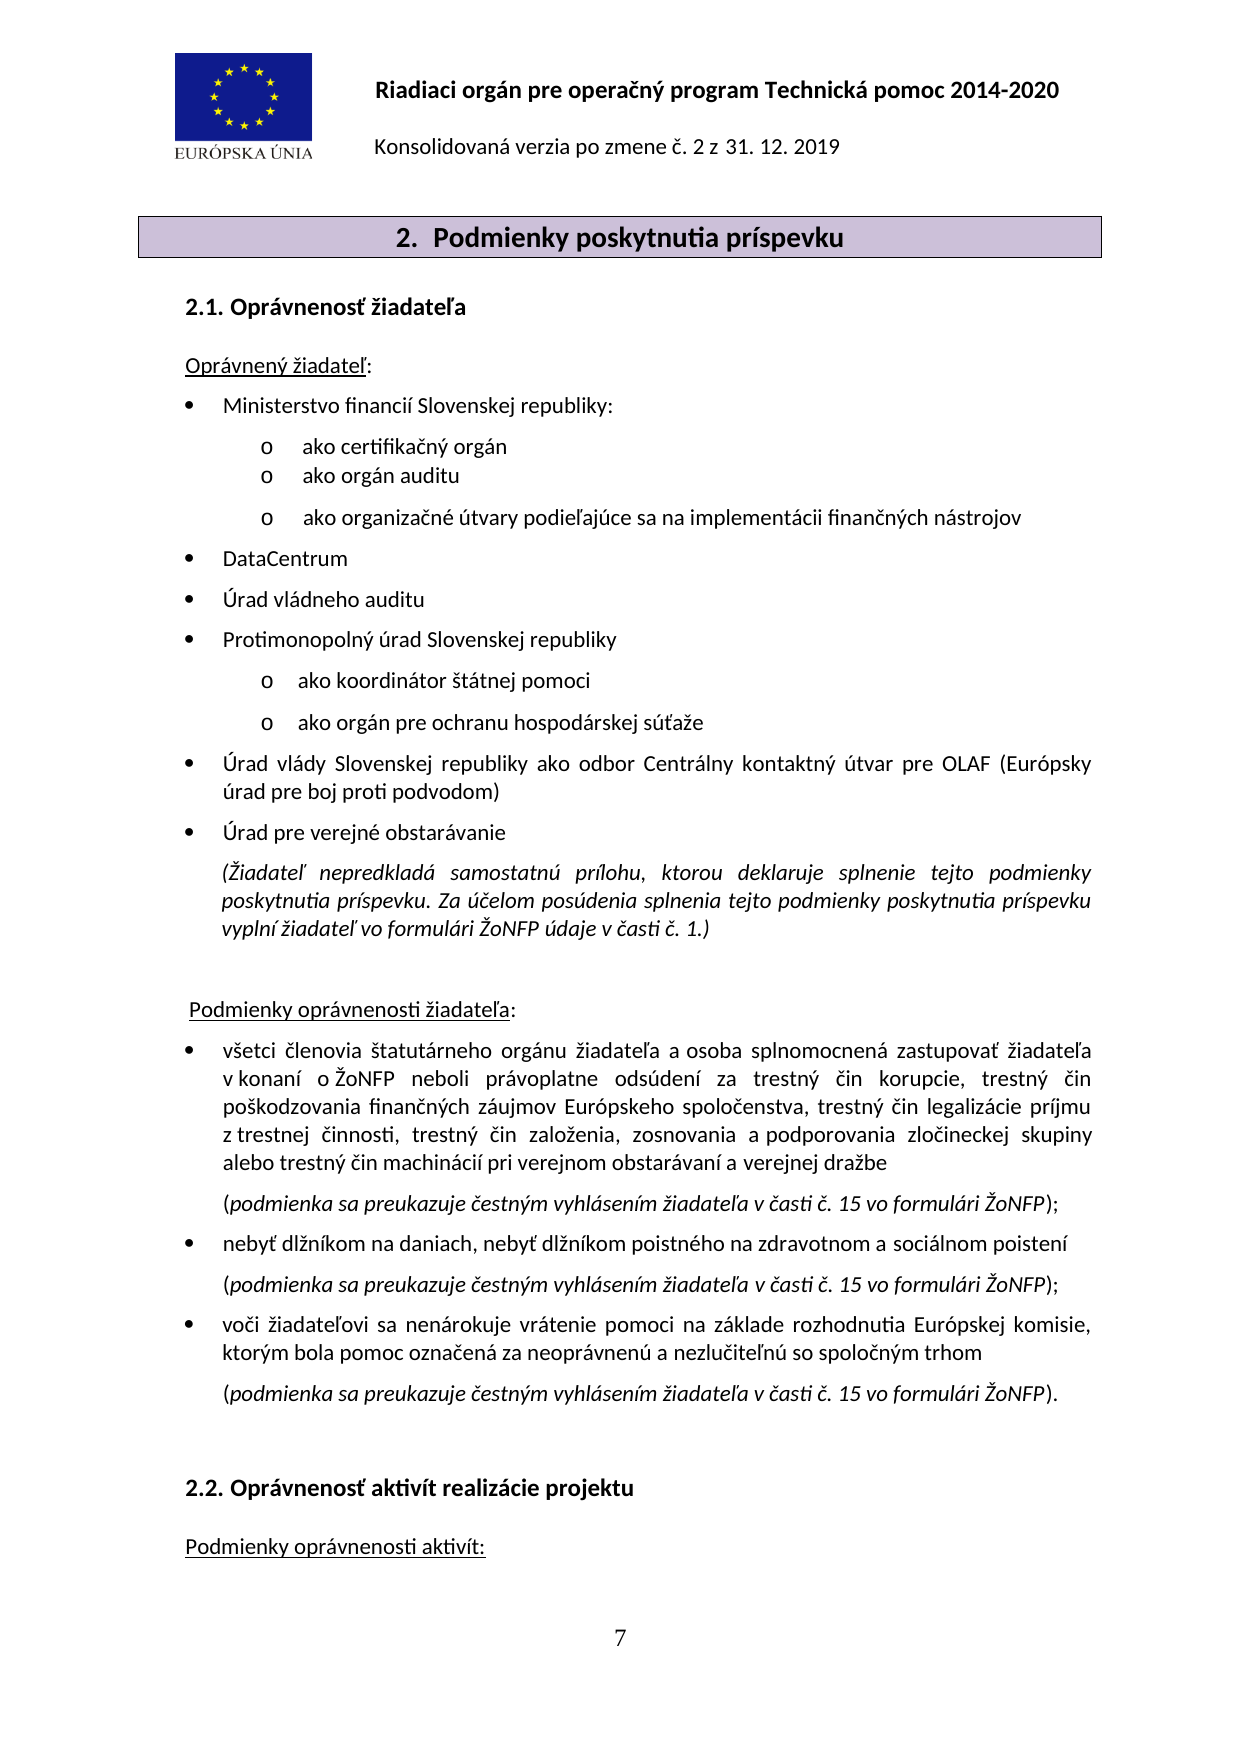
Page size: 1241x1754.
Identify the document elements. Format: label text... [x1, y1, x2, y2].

list Ministerstvo financií Slovenskej republiky: [185, 392, 1093, 419]
list Oprávnenosť žiadateľa [185, 291, 1093, 322]
list Úrad pre verejné obstarávanie [185, 818, 1093, 846]
text (Žiadateľ nepredkladá samostatnú prílohu, ktorou deklaruje splnenie tejto podmienky poskytnutia príspevku. Za účelom posúdenia splnenia tejto podmienky poskytnutia príspevku vyplní žiadateľ vo formulári ŽoNFP údaje v časti č. 1.) [221, 858, 1093, 943]
list všetci členovia štatutárneho orgánu žiadateľa a osoba splnomocnená zastupovať žiadateľa v konaní o ŽoNFP neboli právoplatne odsúdení za trestný čin korupcie, trestný čin poškodzovania finančných záujmov Európskeho spoločenstva, trestný čin legalizácie príjmu z trestnej činnosti, trestný čin založenia, zosnovania a podporovania zločineckej skupiny alebo trestný čin machinácií pri verejnom obstarávaní a verejnej dražbe [185, 1036, 1093, 1176]
list Úrad vlády Slovenskej republiky ako odbor Centrálny kontaktný útvar pre OLAF (Európsky úrad pre boj proti podvodom) [185, 749, 1093, 806]
list ako certifikačný orgán [260, 432, 1093, 461]
list Oprávnenosť aktivít realizácie projektu [185, 1472, 1093, 1503]
list ako orgán pre ochranu hospodárskej súťaže [260, 708, 1093, 737]
picture [174, 53, 313, 159]
list (podmienka sa preukazuje čestným vyhlásením žiadateľa v časti č. 15 vo formulári ŽoNFP); [223, 1189, 1093, 1217]
text Oprávnený žiadateľ: [148, 351, 1093, 379]
list Podmienky poskytnutia príspevku [139, 217, 1101, 257]
text Podmienky oprávnenosti žiadateľa: [189, 996, 1093, 1024]
list ako koordinátor štátnej pomoci [260, 666, 1093, 695]
text (podmienka sa preukazuje čestným vyhlásením žiadateľa v časti č. 15 vo formulári ŽoNFP). [223, 1379, 1093, 1407]
list DataCentrum [185, 544, 1093, 573]
list voči žiadateľovi sa nenárokuje vrátenie pomoci na základe rozhodnutia Európskej komisie, ktorým bola pomoc označená za neoprávnenú a nezlučiteľnú so spoločným trhom [185, 1310, 1093, 1366]
list (podmienka sa preukazuje čestným vyhlásením žiadateľa v časti č. 15 vo formulári ŽoNFP); [223, 1270, 1093, 1298]
list Podmienky oprávnenosti aktivít: [185, 1532, 1093, 1560]
list ako orgán auditu [260, 461, 1093, 490]
list nebyť dlžníkom na daniach, nebyť dlžníkom poistného na zdravotnom a sociálnom poistení [185, 1229, 1093, 1257]
list ako organizačné útvary podieľajúce sa na implementácii finančných nástrojov [260, 503, 1093, 532]
list Protimonopolný úrad Slovenskej republiky [185, 626, 1093, 654]
list Úrad vládneho auditu [185, 585, 1093, 613]
